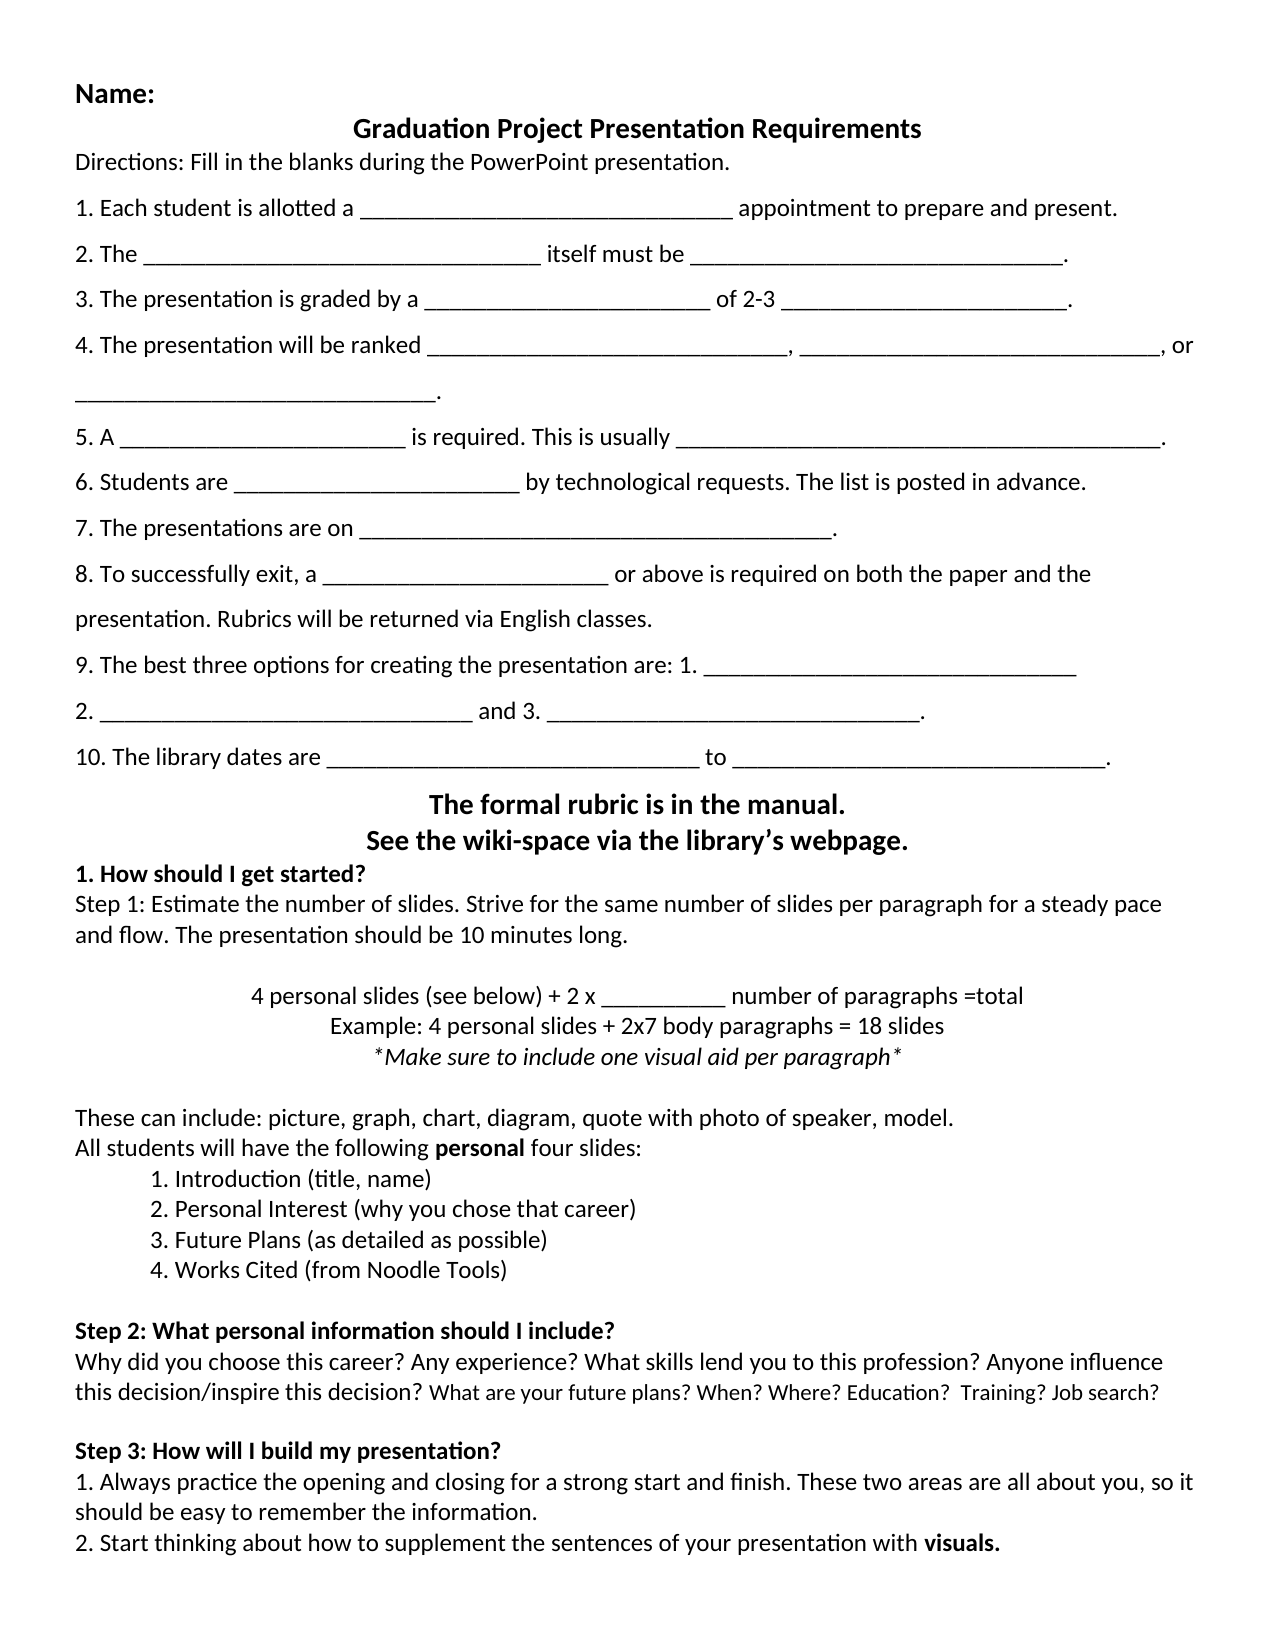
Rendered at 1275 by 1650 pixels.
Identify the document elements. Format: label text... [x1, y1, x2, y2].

text 4 personal slides (see below) + 2 x __________ number of paragraphs =total [75, 980, 1200, 1010]
text 2. ______________________________ and 3. ______________________________. [75, 695, 1200, 726]
text 3. Future Plans (as detailed as possible) [75, 1224, 1200, 1254]
text *Make sure to include one visual aid per paragraph* [75, 1041, 1200, 1071]
text Directions: Fill in the blanks during the PowerPoint presentation. [75, 146, 1200, 177]
text 4. Works Cited (from Noodle Tools) [75, 1254, 1200, 1285]
text 10. The library dates are ______________________________ to ______________________________. [75, 741, 1200, 771]
text All students will have the following personal four slides: [75, 1132, 1200, 1163]
text Example: 4 personal slides + 2x7 body paragraphs = 18 slides [75, 1010, 1200, 1041]
text Step 3: How will I build my presentation? [75, 1435, 1200, 1466]
text 2. The ________________________________ itself must be ______________________________. [75, 238, 1200, 268]
text Graduation Project Presentation Requirements [75, 111, 1200, 146]
text 6. Students are _______________________ by technological requests. The list is posted in advance. [75, 466, 1200, 497]
text Name: [75, 75, 1200, 111]
text These can include: picture, graph, chart, diagram, quote with photo of speaker, model. [75, 1102, 1200, 1132]
text Step 1: Estimate the number of slides. Strive for the same number of slides per paragraph for a steady pace and flow. The presentation should be 10 minutes long. [75, 888, 1200, 949]
text Step 2: What personal information should I include? [75, 1316, 1200, 1346]
text 1. Each student is allotted a ______________________________ appointment to prepare and present. [75, 192, 1200, 222]
text Why did you choose this career? Any experience? What skills lend you to this profession? Anyone influence this decision/inspire this decision? What are your future plans? When? Where? Education? Training? Job search? [75, 1346, 1200, 1407]
text 9. The best three options for creating the presentation are: 1. ______________________________ [75, 649, 1200, 680]
text See the wiki-space via the library’s webpage. [75, 822, 1200, 858]
text 1. How should I get started? [75, 858, 1200, 888]
text 8. To successfully exit, a _______________________ or above is required on both the paper and the presentation. Rubrics will be returned via English classes. [75, 558, 1200, 634]
text 2. Personal Interest (why you chose that career) [75, 1193, 1200, 1224]
text The formal rubric is in the manual. [75, 786, 1200, 822]
text 2. Start thinking about how to supplement the sentences of your presentation with visuals. [75, 1527, 1200, 1557]
text 7. The presentations are on ______________________________________. [75, 512, 1200, 543]
text 1. Always practice the opening and closing for a strong start and finish. These two areas are all about you, so it should be easy to remember the information. [75, 1466, 1200, 1527]
text 1. Introduction (title, name) [75, 1163, 1200, 1193]
text 3. The presentation is graded by a _______________________ of 2-3 _______________________. [75, 283, 1200, 314]
text 5. A _______________________ is required. This is usually _______________________________________. [75, 421, 1200, 451]
text 4. The presentation will be ranked _____________________________, _____________________________, or _____________________________. [75, 329, 1200, 405]
